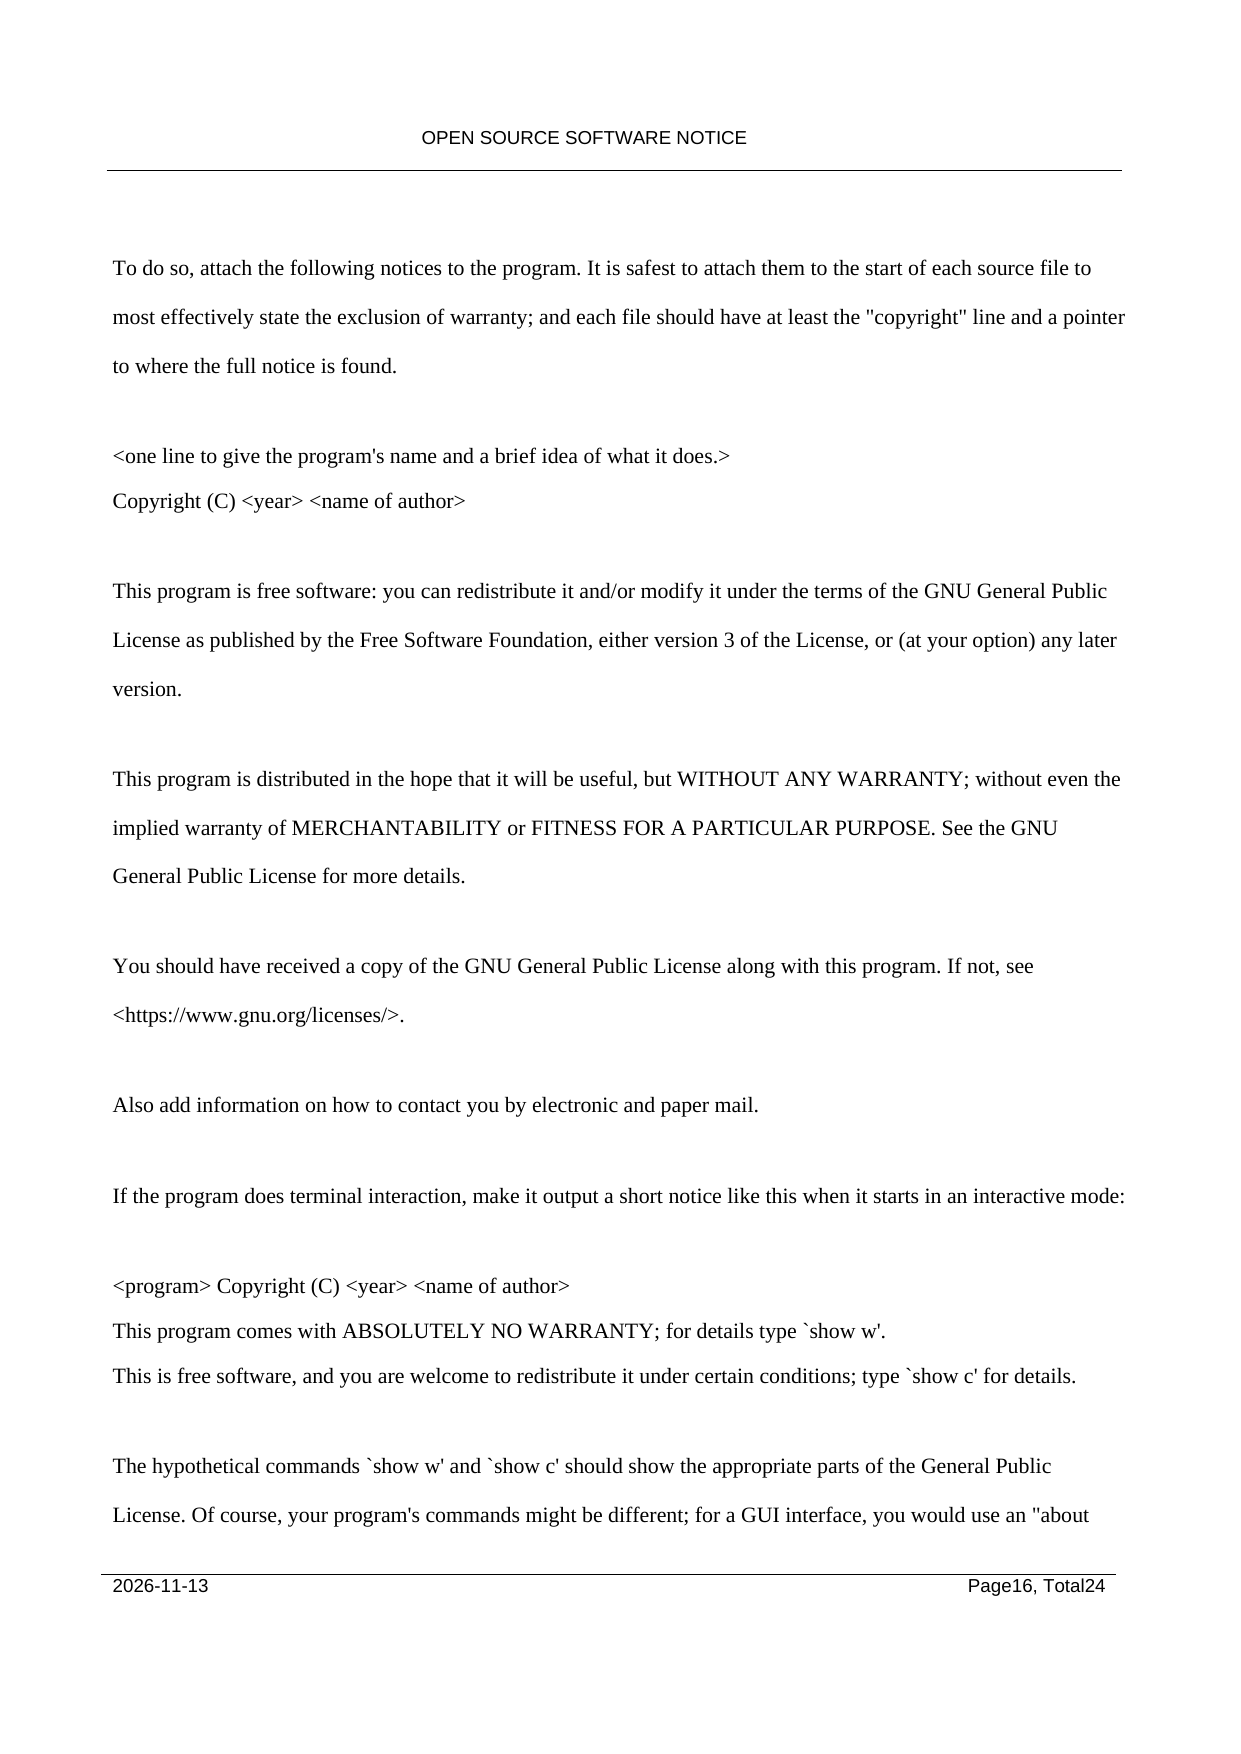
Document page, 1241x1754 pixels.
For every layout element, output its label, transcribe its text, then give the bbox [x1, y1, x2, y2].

text To do so, attach the following notices to the program. It is safest to attach them to the start of each source file to most effectively state the exclusion of warranty; and each file should have at least the "copyright" line and a pointer to where the full notice is found. [112, 251, 1128, 381]
text You should have received a copy of the GNU General Public License along with this program. If not, see <https://www.gnu.org/licenses/>. [112, 950, 1128, 1031]
text This program is distributed in the hope that it will be useful, but WITHOUT ANY WARRANTY; without even the implied warranty of MERCHANTABILITY or FITNESS FOR A PARTICULAR PURPOSE. See the GNU General Public License for more details. [112, 762, 1128, 892]
text This is free software, and you are welcome to redistribute it under certain conditions; type `show c' for details. [112, 1359, 1128, 1392]
text <one line to give the program's name and a brief idea of what it does.> [112, 439, 1128, 472]
text This program comes with ABSOLUTELY NO WARRANTY; for details type `show w'. [112, 1314, 1128, 1347]
text Also add information on how to contact you by electronic and paper mail. [112, 1089, 1128, 1121]
text This program is free software: you can redistribute it and/or modify it under the terms of the GNU General Public License as published by the Free Software Foundation, either version 3 of the License, or (at your option) any later version. [112, 574, 1128, 704]
text <program> Copyright (C) <year> <name of author> [112, 1269, 1128, 1302]
text If the program does terminal interaction, make it output a short notice like this when it starts in an interactive mode: [112, 1179, 1128, 1212]
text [112, 1450, 1128, 1531]
text Copyright (C) <year> <name of author> [112, 484, 1128, 517]
